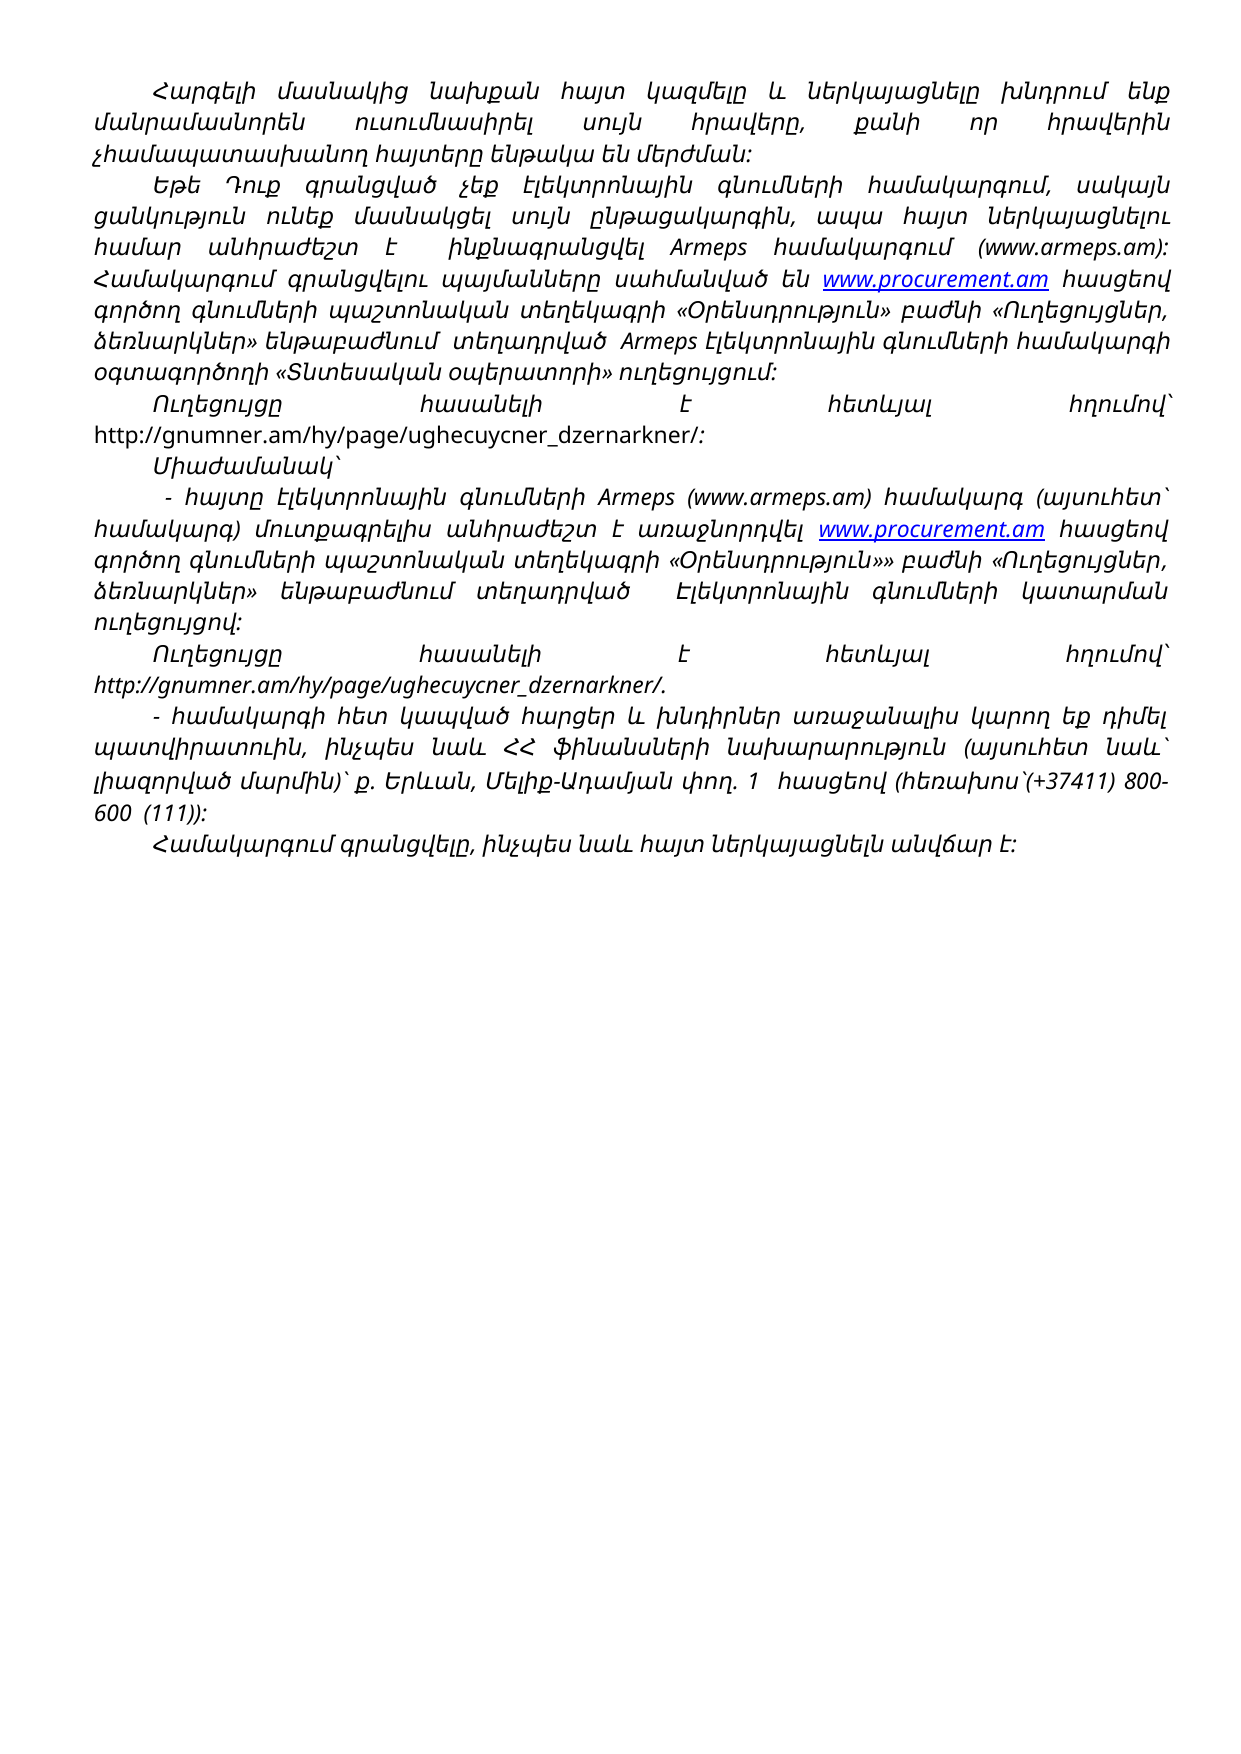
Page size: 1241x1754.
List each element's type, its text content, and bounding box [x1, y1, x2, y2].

text Ուղեցույցը հասանելի է հետևյալ հղումով՝ http://gnumner.am/hy/page/ughecuycner_dzernarkner/. [94, 637, 1171, 700]
text Միաժամանակ՝ [94, 450, 1171, 481]
text Եթե Դուք գրանցված չեք էլեկտրոնային գնումների համակարգում, սակայն ցանկություն ունեք մասնակցել սույն ընթացակարգին, ապա հայտ ներկայացնելու համար անհրաժեշտ է ինքնագրանցվել Armeps համակարգում (www.armeps.am): Համակարգում գրանցվելու պայմանները սահմանված են www.procurement.am հասցեով գործող գնումների պաշտոնական տեղեկագրի «Օրենսդրություն» բաժնի «Ուղեցույցներ, ձեռնարկներ» ենթաբաժնում տեղադրված Armeps էլեկտրոնային գնումների համակարգի օգտագործողի «Տնտեսական օպերատորի» ուղեցույցում: [94, 169, 1171, 387]
text - հայտը էլեկտրոնային գնումների Armeps (www.armeps.am) համակարգ (այսուհետ` համակարգ) մուտքագրելիս անհրաժեշտ է առաջնորդվել www.procurement.am հասցեով գործող գնումների պաշտոնական տեղեկագրի «Օրենսդրություն»» բաժնի «Ուղեցույցներ, ձեռնարկներ» ենթաբաժնում տեղադրված Էլեկտրոնային գնումների կատարման ուղեցույցով: [94, 481, 1171, 637]
text Համակարգում գրանցվելը, ինչպես նաև հայտ ներկայացնելն անվճար է: [94, 828, 1171, 859]
text Ուղեցույցը հասանելի է հետևյալ հղումով՝ http://gnumner.am/hy/page/ughecuycner_dzernarkner/: [94, 387, 1171, 450]
text - համակարգի հետ կապված հարցեր և խնդիրներ առաջանալիս կարող եք դիմել պատվիրատուին, ինչպես նաև ՀՀ ֆինանսների նախարարություն (այսուհետ նաև` լիազորված մարմին)` ք. Երևան, Մելիք-Ադամյան փող. 1 հասցեով (հեռախոս`(+37411) 800-600 (111)): [94, 700, 1171, 828]
text Հարգելի մասնակից նախքան հայտ կազմելը և ներկայացնելը խնդրում ենք մանրամասնորեն ուսումնասիրել սույն հրավերը, քանի որ հրավերին չհամապատասխանող հայտերը ենթակա են մերժման: [94, 75, 1171, 169]
